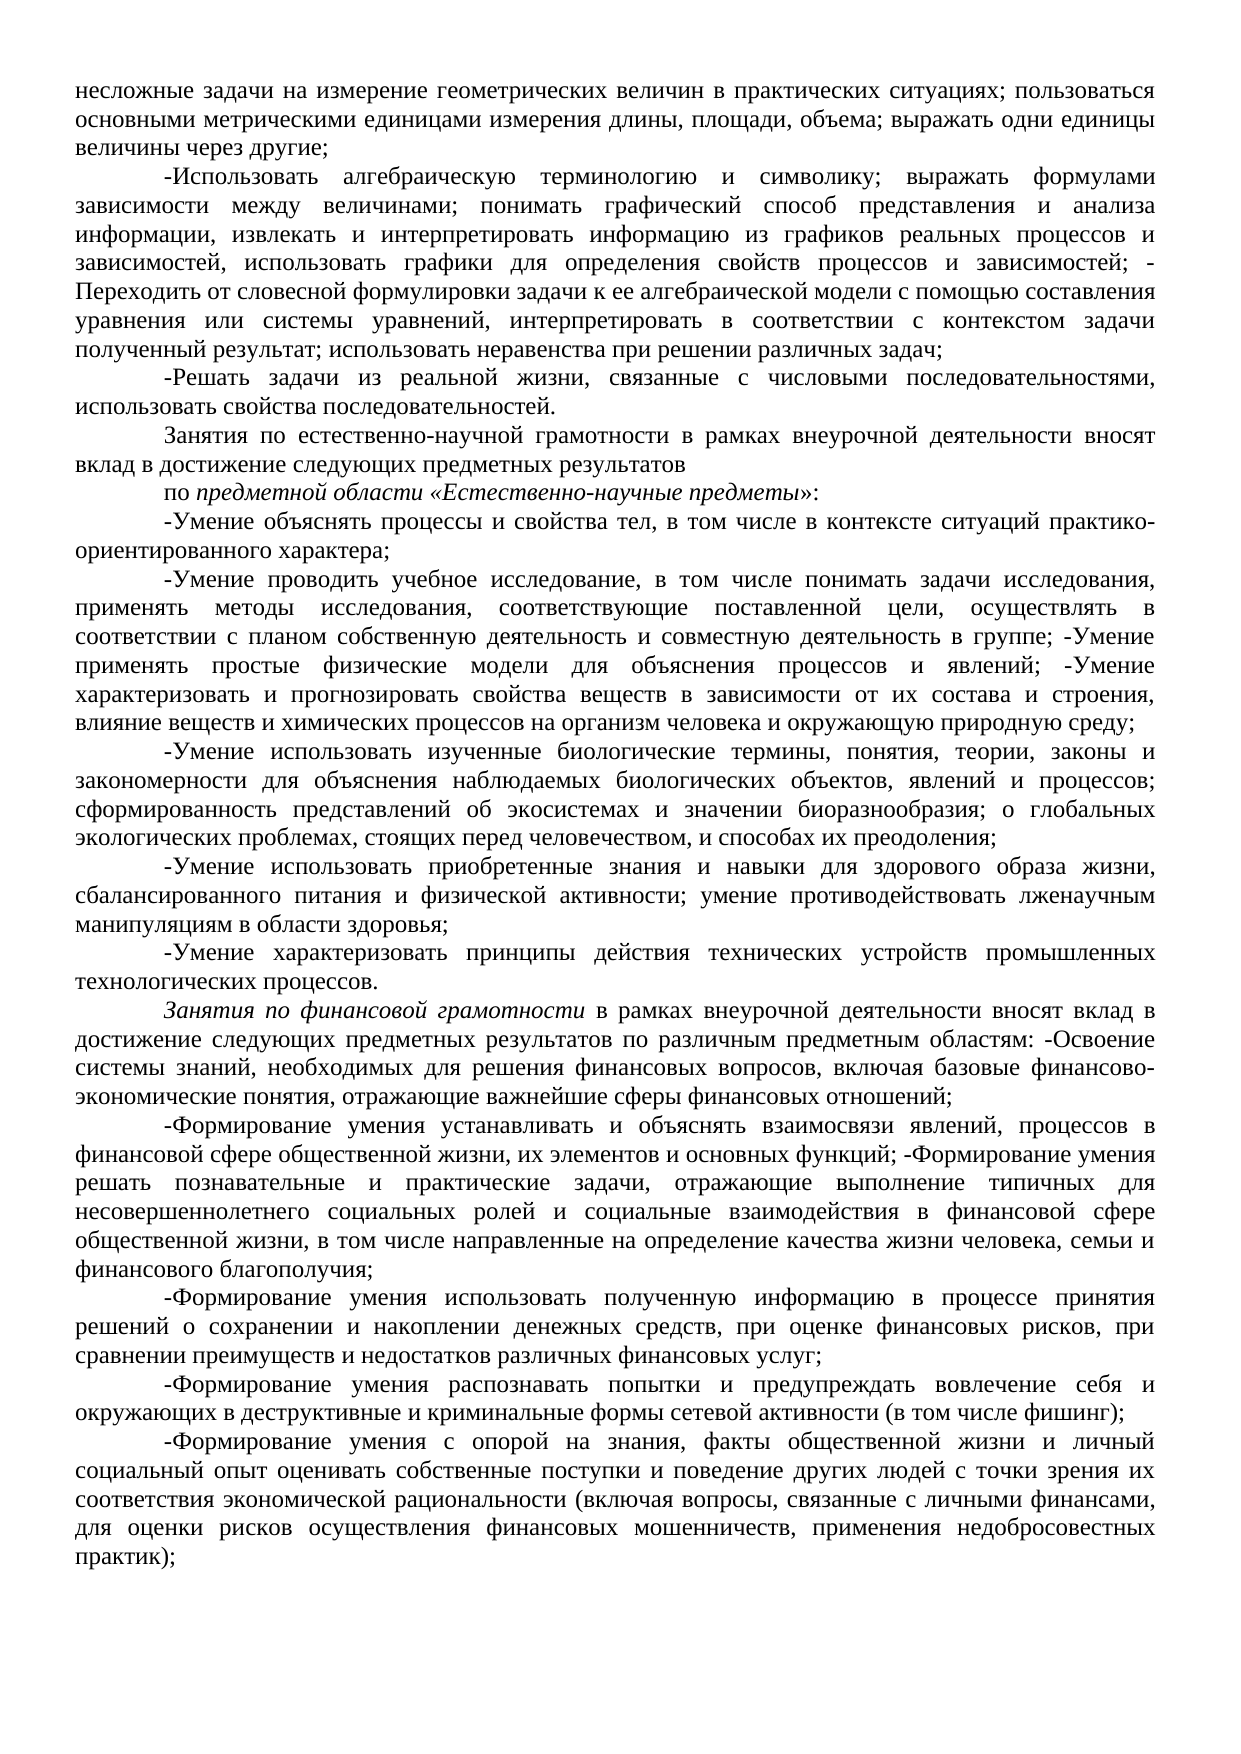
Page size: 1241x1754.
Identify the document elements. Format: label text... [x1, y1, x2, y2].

text -Решать задачи из реальной жизни, связанные с числовыми последовательностями, использовать свойства последовательностей. [75, 362, 1156, 420]
text Занятия по естественно-научной грамотности в рамках внеурочной деятельности вносят вклад в достижение следующих предметных результатов [75, 420, 1156, 477]
text -Умение использовать приобретенные знания и навыки для здорового образа жизни, сбалансированного питания и физической активности; умение противодействовать лженаучным манипуляциям в области здоровья; [75, 851, 1156, 937]
text -Умение объяснять процессы и свойства тел, в том числе в контексте ситуаций практико-ориентированного характера; [75, 506, 1156, 564]
text -Формирование умения использовать полученную информацию в процессе принятия решений о сохранении и накоплении денежных средств, при оценке финансовых рисков, при сравнении преимуществ и недостатков различных финансовых услуг; [75, 1282, 1156, 1369]
text -Формирование умения с опорой на знания, факты общественной жизни и личный социальный опыт оценивать собственные поступки и поведение других людей с точки зрения их соответствия экономической рациональности (включая вопросы, связанные с личными финансами, для оценки рисков осуществления финансовых мошенничеств, применения недобросовестных практик); [75, 1426, 1156, 1570]
text -Формирование умения устанавливать и объяснять взаимосвязи явлений, процессов в финансовой сфере общественной жизни, их элементов и основных функций; -Формирование умения решать познавательные и практические задачи, отражающие выполнение типичных для несовершеннолетнего социальных ролей и социальные взаимодействия в финансовой сфере общественной жизни, в том числе направленные на определение качества жизни человека, семьи и финансового благополучия; [75, 1110, 1156, 1282]
text -Умение использовать изученные биологические термины, понятия, теории, законы и закономерности для объяснения наблюдаемых биологических объектов, явлений и процессов; сформированность представлений об экосистемах и значении биоразнообразия; о глобальных экологических проблемах, стоящих перед человечеством, и способах их преодоления; [75, 736, 1156, 851]
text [75, 75, 1156, 161]
text -Умение проводить учебное исследование, в том числе понимать задачи исследования, применять методы исследования, соответствующие поставленной цели, осуществлять в соответствии с планом собственную деятельность и совместную деятельность в группе; -Умение применять простые физические модели для объяснения процессов и явлений; -Умение характеризовать и прогнозировать свойства веществ в зависимости от их состава и строения, влияние веществ и химических процессов на организм человека и окружающую природную среду; [75, 564, 1156, 736]
text по предметной области «Естественно-научные предметы»: [75, 477, 1156, 506]
text Занятия по финансовой грамотности в рамках внеурочной деятельности вносят вклад в достижение следующих предметных результатов по различным предметным областям: -Освоение системы знаний, необходимых для решения финансовых вопросов, включая базовые финансово-экономические понятия, отражающие важнейшие сферы финансовых отношений; [75, 995, 1156, 1110]
text -Использовать алгебраическую терминологию и символику; выражать формулами зависимости между величинами; понимать графический способ представления и анализа информации, извлекать и интерпретировать информацию из графиков реальных процессов и зависимостей, использовать графики для определения свойств процессов и зависимостей; -Переходить от словесной формулировки задачи к ее алгебраической модели с помощью составления уравнения или системы уравнений, интерпретировать в соответствии с контекстом задачи полученный результат; использовать неравенства при решении различных задач; [75, 161, 1156, 362]
text -Умение характеризовать принципы действия технических устройств промышленных технологических процессов. [75, 937, 1156, 995]
text -Формирование умения распознавать попытки и предупреждать вовлечение себя и окружающих в деструктивные и криминальные формы сетевой активности (в том числе фишинг); [75, 1369, 1156, 1426]
